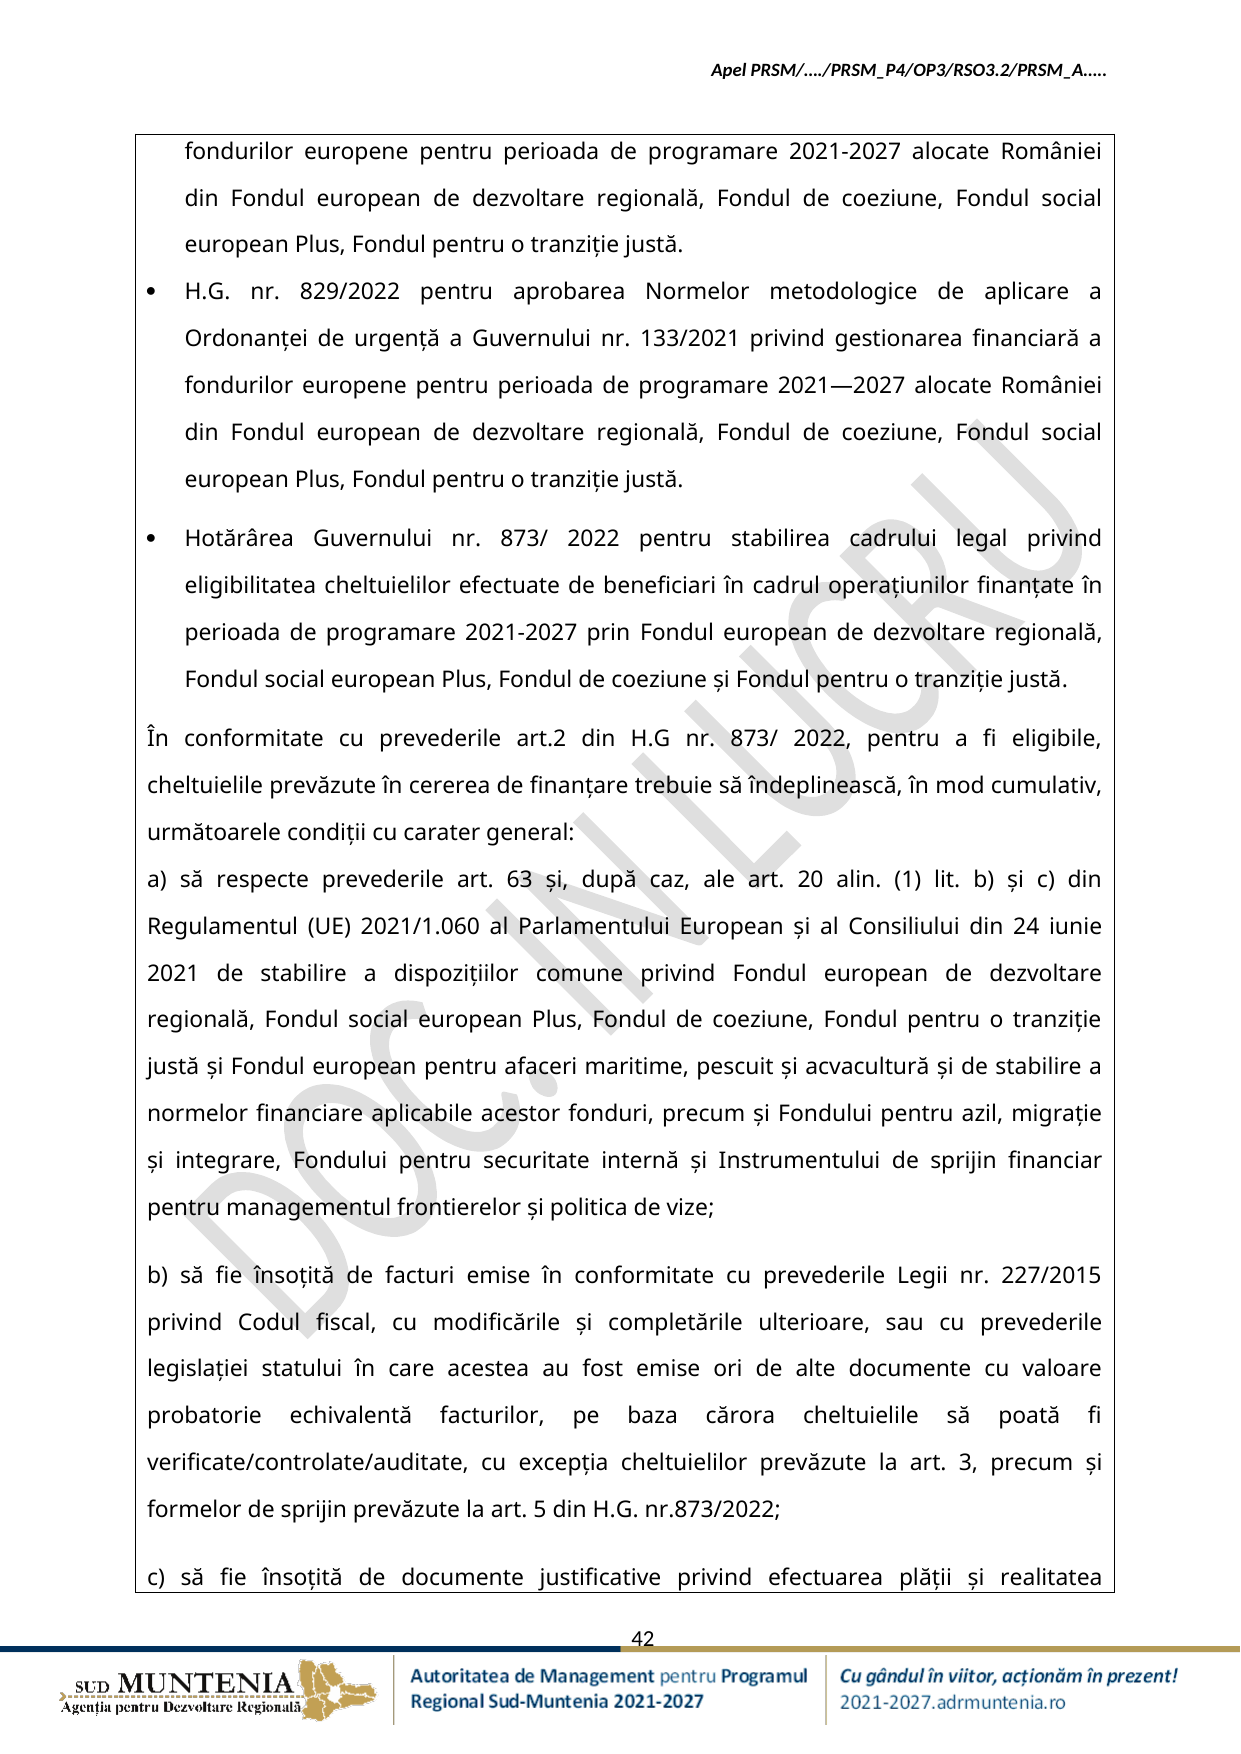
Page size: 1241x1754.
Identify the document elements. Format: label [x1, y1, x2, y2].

table_header [136, 135, 1114, 1592]
picture [0, 1646, 1241, 1726]
